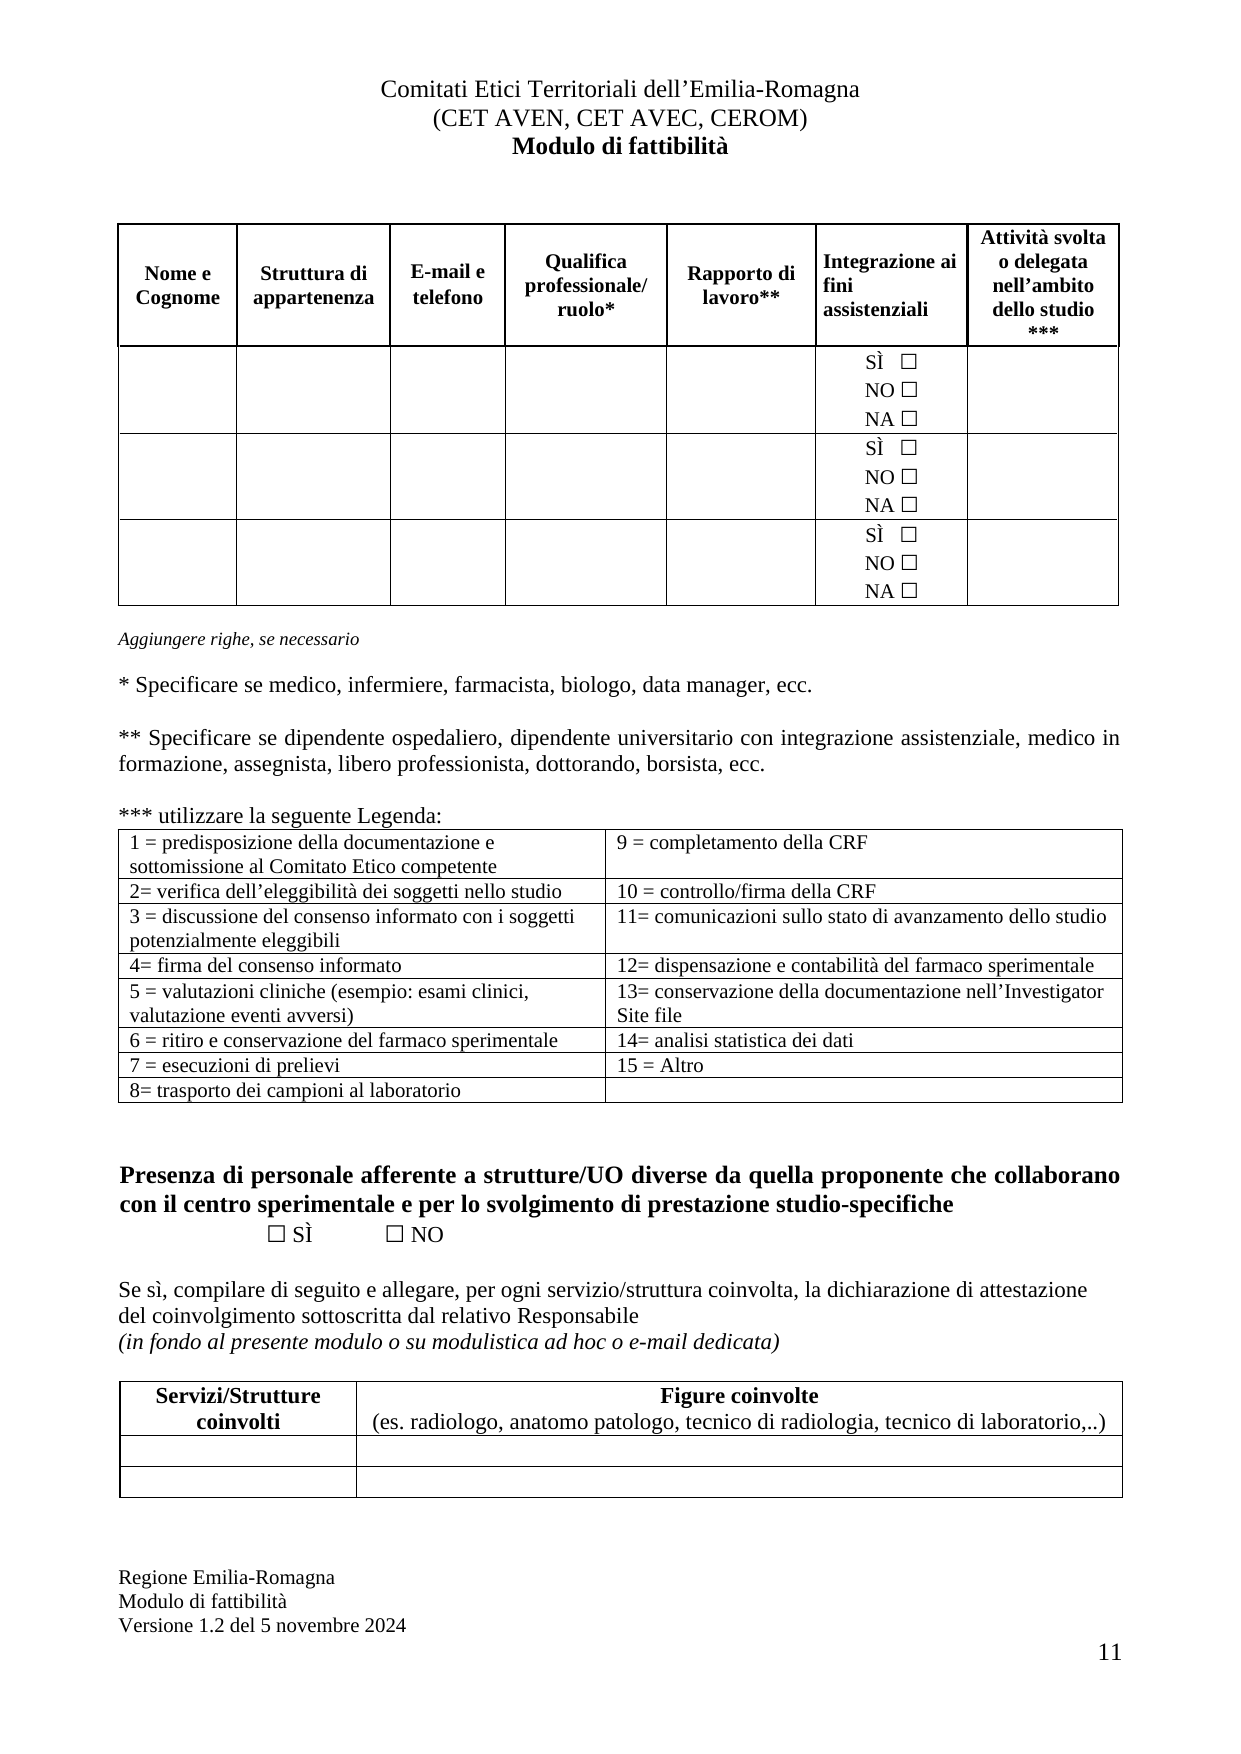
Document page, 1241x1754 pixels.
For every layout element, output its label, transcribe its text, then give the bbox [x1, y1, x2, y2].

table_header Qualifica professionale/ ruolo* [506, 225, 666, 345]
text *** utilizzare la seguente Legenda: [118, 803, 1122, 829]
table_cell SÌ NO NA [816, 520, 967, 605]
text (in fondo al presente modulo o su modulistica ad hoc o e-mail dedicata) [118, 1328, 1122, 1355]
table_header Attività svolta o delegata nell’ambito dello studio *** [969, 225, 1118, 345]
table_header Integrazione ai fini assistenziali [817, 225, 966, 345]
table_header 1 = predisposizione della documentazione e sottomissione al Comitato Etico competente [119, 830, 605, 878]
table_cell [119, 346, 236, 432]
table_cell 7 = esecuzioni di prelievi [119, 1053, 605, 1077]
table_cell 3 = discussione del consenso informato con i soggetti potenzialmente eleggibili [119, 904, 605, 952]
table_header Nome e Cognome [119, 225, 236, 345]
table_cell 5 = valutazioni cliniche (esempio: esami clinici, valutazione eventi avversi) [119, 979, 605, 1027]
table_cell [391, 520, 505, 605]
table_header E-mail e telefono [391, 225, 504, 345]
table_cell [237, 434, 390, 519]
table_cell [391, 347, 505, 432]
table_cell SÌ NO NA [816, 434, 967, 519]
table_cell 11= comunicazioni sullo stato di avanzamento dello studio [606, 904, 1122, 952]
table_cell 14= analisi statistica dei dati [606, 1028, 1122, 1052]
table_cell [237, 347, 390, 432]
text ** Specificare se dipendente ospedaliero, dipendente universitario con integrazione assistenziale, medico in formazione, assegnista, libero professionista, dottorando, borsista, ecc. [118, 723, 1122, 776]
table_cell [391, 434, 505, 519]
table_cell [119, 434, 236, 519]
table_cell [237, 520, 390, 605]
table_cell 2= verifica dell’eleggibilità dei soggetti nello studio [119, 879, 605, 903]
text SÌ NO [236, 1218, 1122, 1249]
table_cell [667, 520, 815, 605]
text * Specificare se medico, infermiere, farmacista, biologo, data manager, ecc. [118, 671, 1122, 697]
table_cell [667, 434, 815, 519]
table_cell 13= conservazione della documentazione nell’Investigator Site file [606, 979, 1122, 1027]
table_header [357, 1382, 1122, 1435]
table_cell 10 = controllo/firma della CRF [606, 879, 1122, 903]
table_cell [357, 1467, 1122, 1497]
table_cell [506, 347, 666, 432]
table_cell [121, 1467, 356, 1497]
table_cell 15 = Altro [606, 1053, 1122, 1077]
table_cell 8= trasporto dei campioni al laboratorio [119, 1078, 605, 1102]
table_cell [667, 347, 815, 432]
table_header Rapporto di lavoro** [668, 225, 815, 345]
table_cell [606, 1078, 1122, 1102]
table_cell [357, 1436, 1122, 1466]
table_cell [506, 520, 666, 605]
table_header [121, 1382, 356, 1435]
table_cell 6 = ritiro e conservazione del farmaco sperimentale [119, 1028, 605, 1052]
table_cell SÌ NO NA [816, 347, 967, 432]
table_header Struttura di appartenenza [238, 225, 389, 345]
text Presenza di personale afferente a strutture/UO diverse da quella proponente che collaborano con il centro sperimentale e per lo svolgimento di prestazione studio-specifiche [119, 1161, 1122, 1218]
text Aggiungere righe, se necessario [118, 606, 1122, 649]
table_header 9 = completamento della CRF [606, 830, 1122, 878]
table_cell 4= firma del consenso informato [119, 954, 605, 977]
table_cell [121, 1436, 356, 1466]
table_cell [968, 345, 1118, 432]
table_cell [968, 433, 1118, 519]
table_cell [968, 519, 1118, 605]
text Se sì, compilare di seguito e allegare, per ogni servizio/struttura coinvolta, la dichiarazione di attestazione del coinvolgimento sottoscritta dal relativo Responsabile [118, 1276, 1122, 1328]
table_cell [506, 434, 666, 519]
table_cell 12= dispensazione e contabilità del farmaco sperimentale [606, 954, 1122, 977]
table_cell [119, 520, 236, 605]
